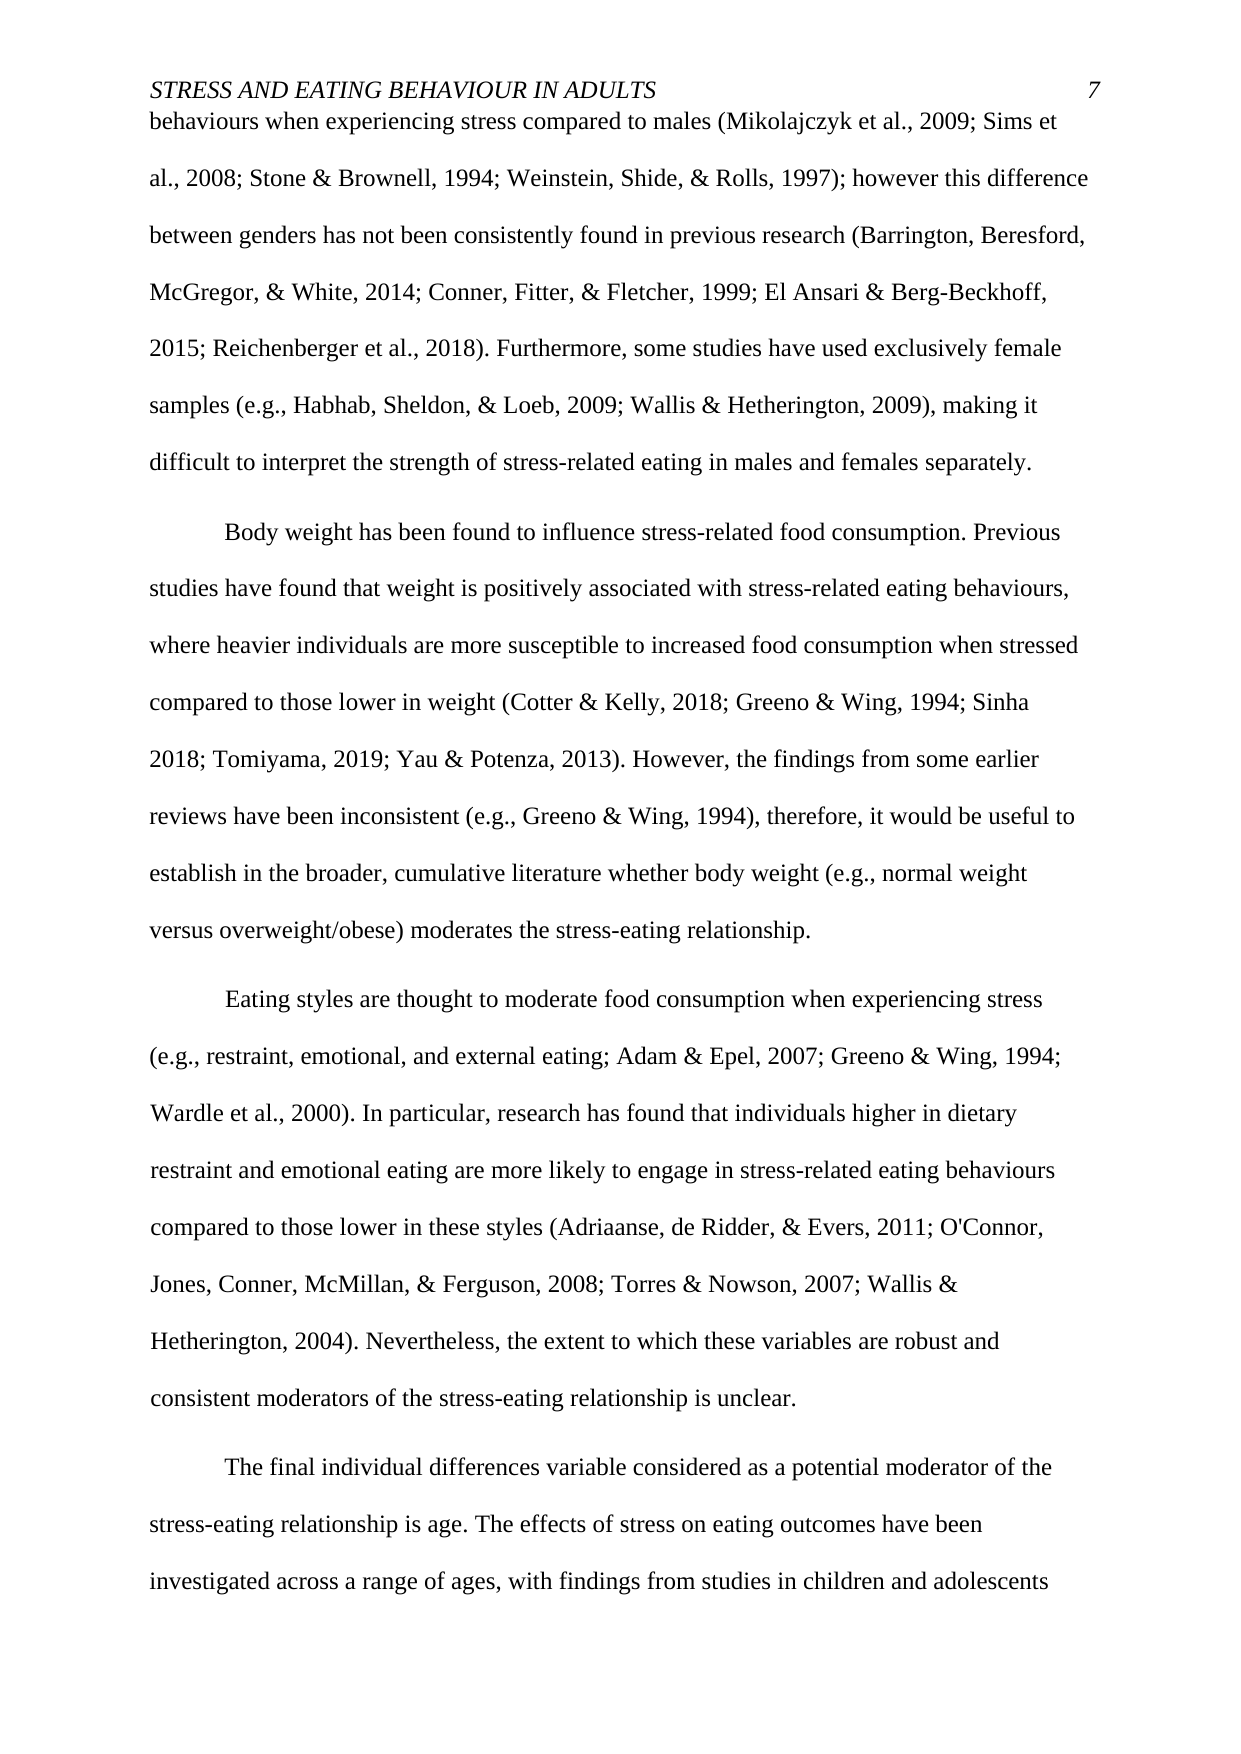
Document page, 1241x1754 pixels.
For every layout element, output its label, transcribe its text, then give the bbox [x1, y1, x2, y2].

text Body weight has been found to influence stress-related food consumption. Previous studies have found that weight is positively associated with stress-related eating behaviours, where heavier individuals are more susceptible to increased food consumption when stressed compared to those lower in weight (Cotter & Kelly, 2018; Greeno & Wing, 1994; Sinha 2018; Tomiyama, 2019; Yau & Potenza, 2013). However, the findings from some earlier reviews have been inconsistent (e.g., Greeno & Wing, 1994), therefore, it would be useful to establish in the broader, cumulative literature whether body weight (e.g., normal weight versus overweight/obese) moderates the stress-eating relationship. [149, 517, 1089, 943]
text Eating styles are thought to moderate food consumption when experiencing stress [225, 984, 1089, 1013]
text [149, 1452, 1089, 1594]
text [149, 106, 1089, 476]
text (e.g., restraint, emotional, and external eating; Adam & Epel, 2007; Greeno & Wing, 1994; Wardle et al., 2000). In particular, research has found that individuals higher in dietary restraint and emotional eating are more likely to engage in stress-related eating behaviours compared to those lower in these styles (Adriaanse, de Ridder, & Evers, 2011; O'Connor, Jones, Conner, McMillan, & Ferguson, 2008; Torres & Nowson, 2007; Wallis & Hetherington, 2004). Nevertheless, the extent to which these variables are robust and consistent moderators of the stress-eating relationship is unclear. [149, 1041, 1089, 1411]
